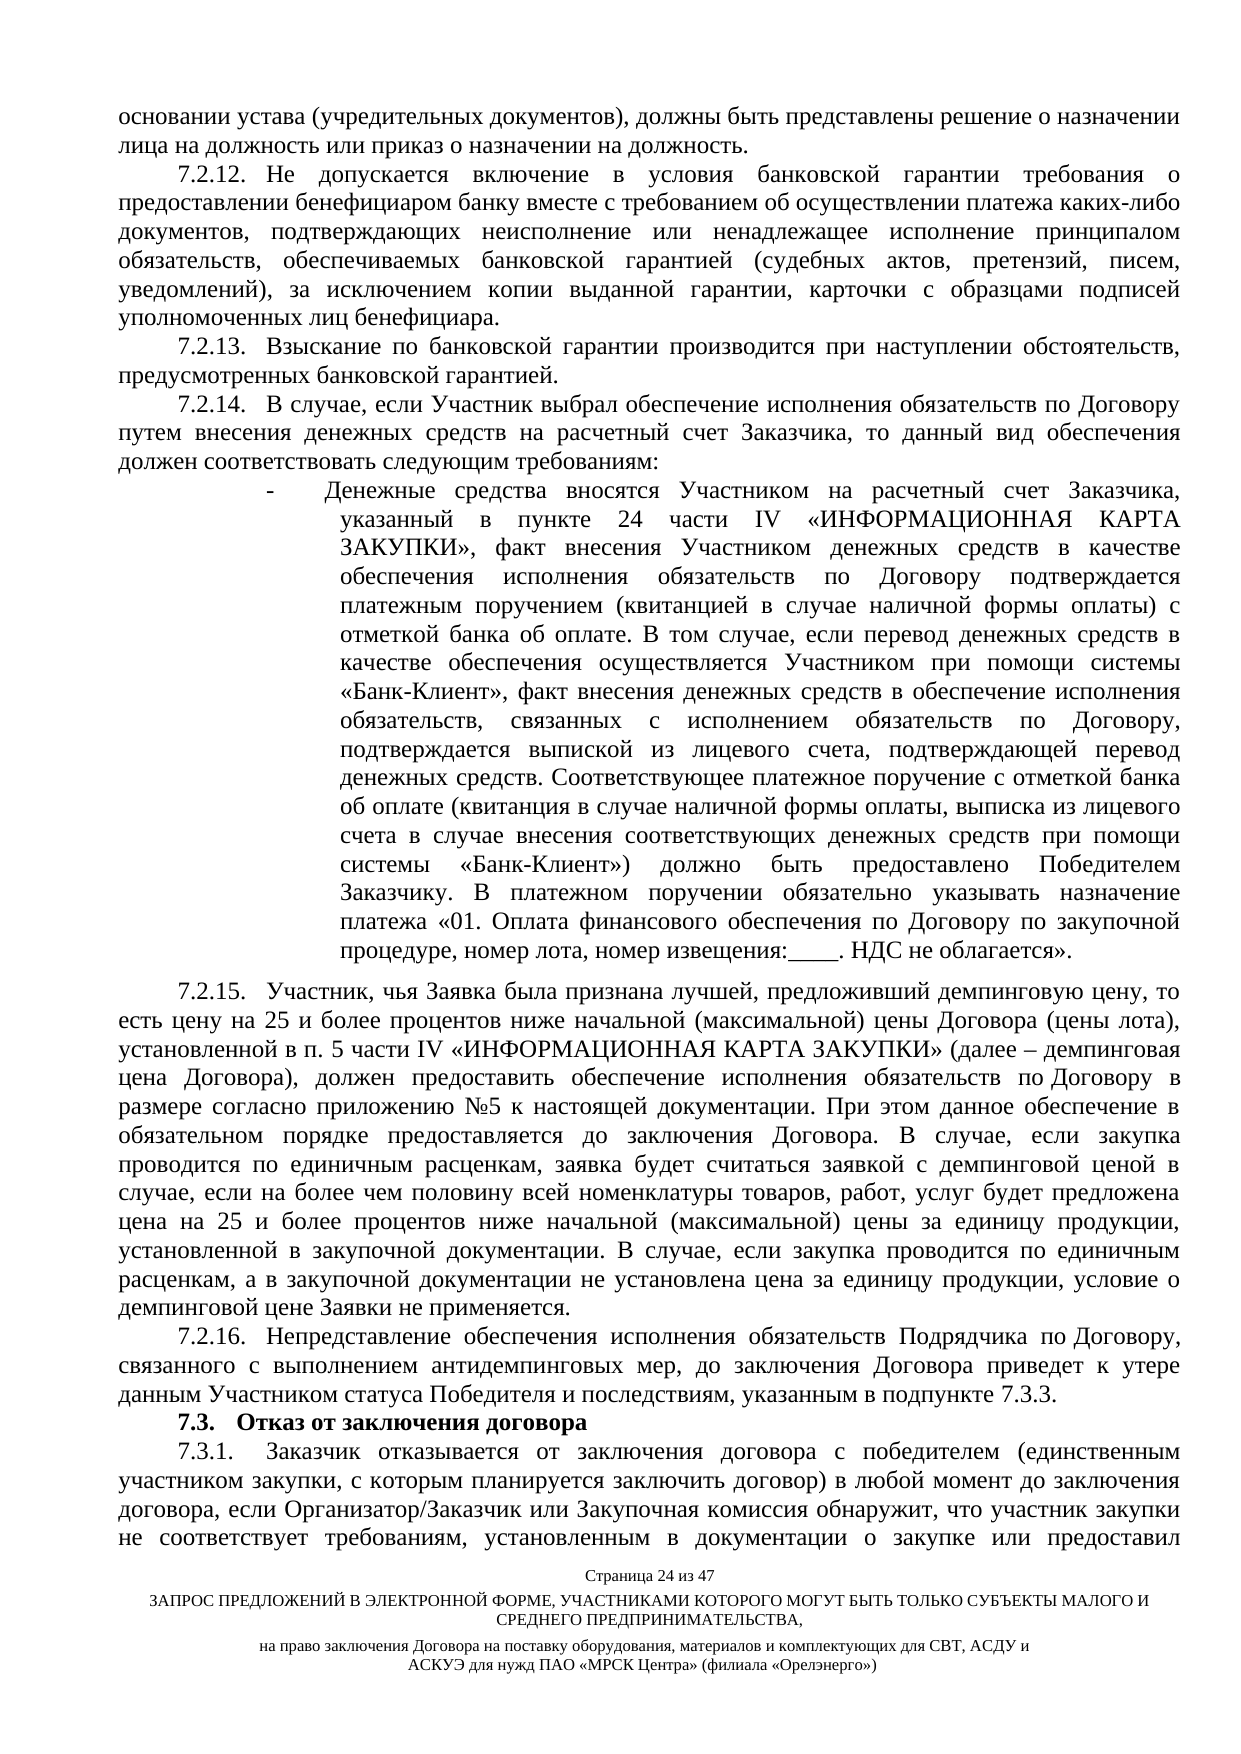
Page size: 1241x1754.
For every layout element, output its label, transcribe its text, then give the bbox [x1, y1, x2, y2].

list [118, 101, 1181, 159]
subtitle Непредставление обеспечения исполнения обязательств Подрядчика по Договору, связанного с выполнением антидемпинговых мер, до заключения Договора приведет к утере данным Участником статуса Победителя и последствиям, указанным в подпункте 7.3.3. [118, 1321, 1181, 1407]
list Взыскание по банковской гарантии производится при наступлении обстоятельств, предусмотренных банковской гарантией. [118, 331, 1181, 389]
list В случае, если Участник выбрал обеспечение исполнения обязательств по Договору путем внесения денежных средств на расчетный счет Заказчика, то данный вид обеспечения должен соответствовать следующим требованиям: [118, 389, 1181, 475]
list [118, 1436, 1181, 1551]
subtitle Отказ от заключения договора [118, 1407, 1181, 1436]
list Денежные средства вносятся Участником на расчетный счет Заказчика, указанный в пункте 24 части IV «ИНФОРМАЦИОННАЯ КАРТА ЗАКУПКИ», факт внесения Участником денежных средств в качестве обеспечения исполнения обязательств по Договору подтверждается платежным поручением (квитанцией в случае наличной формы оплаты) с отметкой банка об оплате. В том случае, если перевод денежных средств в качестве обеспечения осуществляется Участником при помощи системы «Банк-Клиент», факт внесения денежных средств в обеспечение исполнения обязательств, связанных с исполнением обязательств по Договору, подтверждается выпиской из лицевого счета, подтверждающей перевод денежных средств. Соответствующее платежное поручение с отметкой банка об оплате (квитанция в случае наличной формы оплаты, выписка из лицевого счета в случае внесения соответствующих денежных средств при помощи системы «Банк-Клиент») должно быть предоставлено Победителем Заказчику. В платежном поручении обязательно указывать назначение платежа «01. Оплата финансового обеспечения по Договору по закупочной процедуре, номер лота, номер извещения:____. НДС не облагается». [266, 475, 1181, 964]
subtitle Участник, чья Заявка была признана лучшей, предложивший демпинговую цену, то есть цену на 25 и более процентов ниже начальной (максимальной) цены Договора (цены лота), установленной в п. 5 части IV «ИНФОРМАЦИОННАЯ КАРТА ЗАКУПКИ» (далее – демпинговая цена Договора), должен предоставить обеспечение исполнения обязательств по Договору в размере согласно приложению №5 к настоящей документации. При этом данное обеспечение в обязательном порядке предоставляется до заключения Договора. В случае, если закупка проводится по единичным расценкам, заявка будет считаться заявкой с демпинговой ценой в случае, если на более чем половину всей номенклатуры товаров, работ, услуг будет предложена цена на 25 и более процентов ниже начальной (максимальной) цены за единицу продукции, установленной в закупочной документации. В случае, если закупка проводится по единичным расценкам, а в закупочной документации не установлена цена за единицу продукции, условие о демпинговой цене Заявки не применяется. [118, 976, 1181, 1321]
list Не допускается включение в условия банковской гарантии требования о предоставлении бенефициаром банку вместе с требованием об осуществлении платежа каких-либо документов, подтверждающих неисполнение или ненадлежащее исполнение принципалом обязательств, обеспечиваемых банковской гарантией (судебных актов, претензий, писем, уведомлений), за исключением копии выданной гарантии, карточки с образцами подписей уполномоченных лиц бенефициара. [118, 159, 1181, 331]
